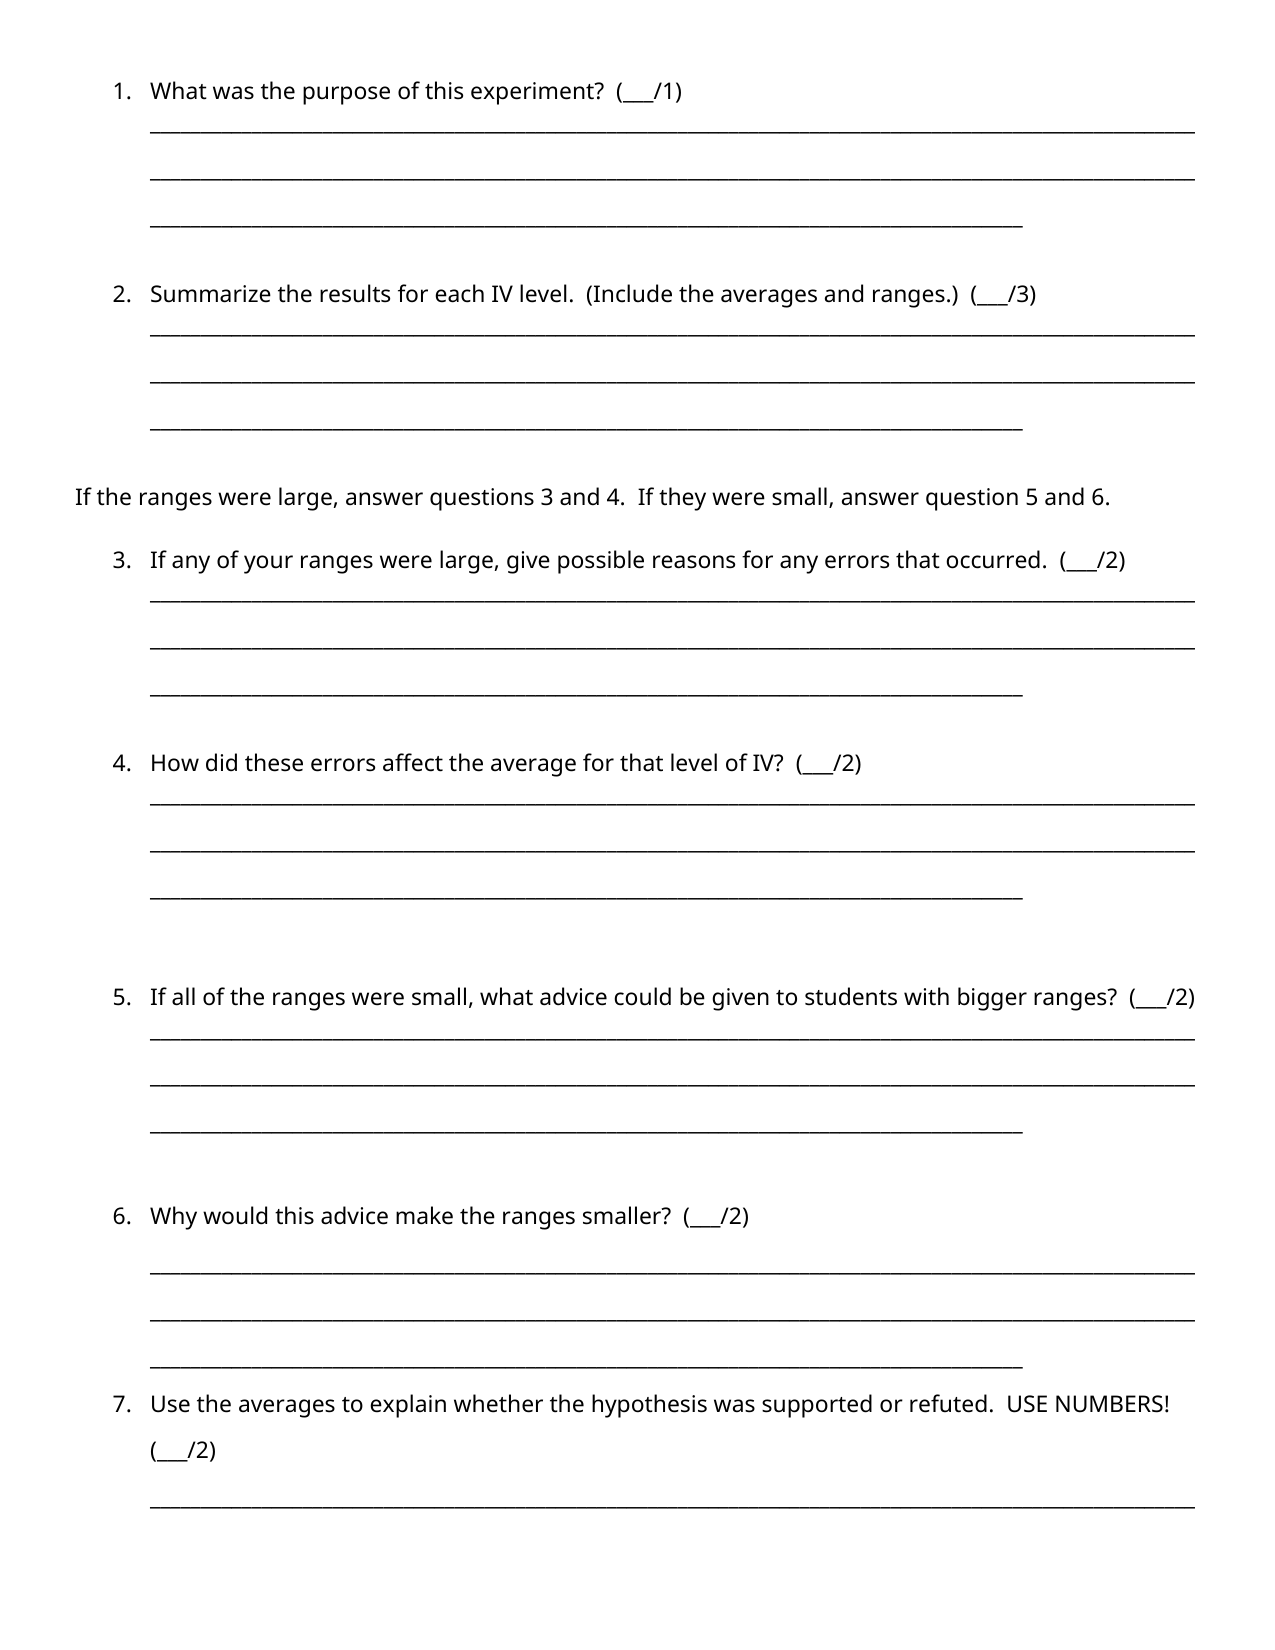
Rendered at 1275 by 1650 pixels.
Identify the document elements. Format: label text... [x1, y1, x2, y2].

list If any of your ranges were large, give possible reasons for any errors that occurred. (___/2) [112, 544, 1200, 575]
text ____________________________________________________________________________________________________________________________________________________________________________________________________________________________________________________________________________________________________ [150, 778, 1200, 903]
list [112, 1387, 1200, 1512]
list If all of the ranges were small, what advice could be given to students with bigger ranges? (___/2) [112, 981, 1200, 1012]
list What was the purpose of this experiment? (___/1) [112, 75, 1200, 106]
text ____________________________________________________________________________________________________________________________________________________________________________________________________________________________________________________________________________________________________ [150, 575, 1200, 700]
list Summarize the results for each IV level. (Include the averages and ranges.) (___/3) [112, 278, 1200, 309]
text ____________________________________________________________________________________________________________________________________________________________________________________________________________________________________________________________________________________________________ [150, 1247, 1200, 1372]
list Why would this advice make the ranges smaller? (___/2) [112, 1200, 1200, 1231]
text If the ranges were large, answer questions 3 and 4. If they were small, answer question 5 and 6. [75, 481, 1200, 512]
text ____________________________________________________________________________________________________________________________________________________________________________________________________________________________________________________________________________________________________ [150, 1012, 1200, 1137]
text ____________________________________________________________________________________________________________________________________________________________________________________________________________________________________________________________________________________________________ [150, 309, 1200, 434]
text ____________________________________________________________________________________________________________________________________________________________________________________________________________________________________________________________________________________________________ [150, 106, 1200, 231]
list How did these errors affect the average for that level of IV? (___/2) [112, 747, 1200, 778]
